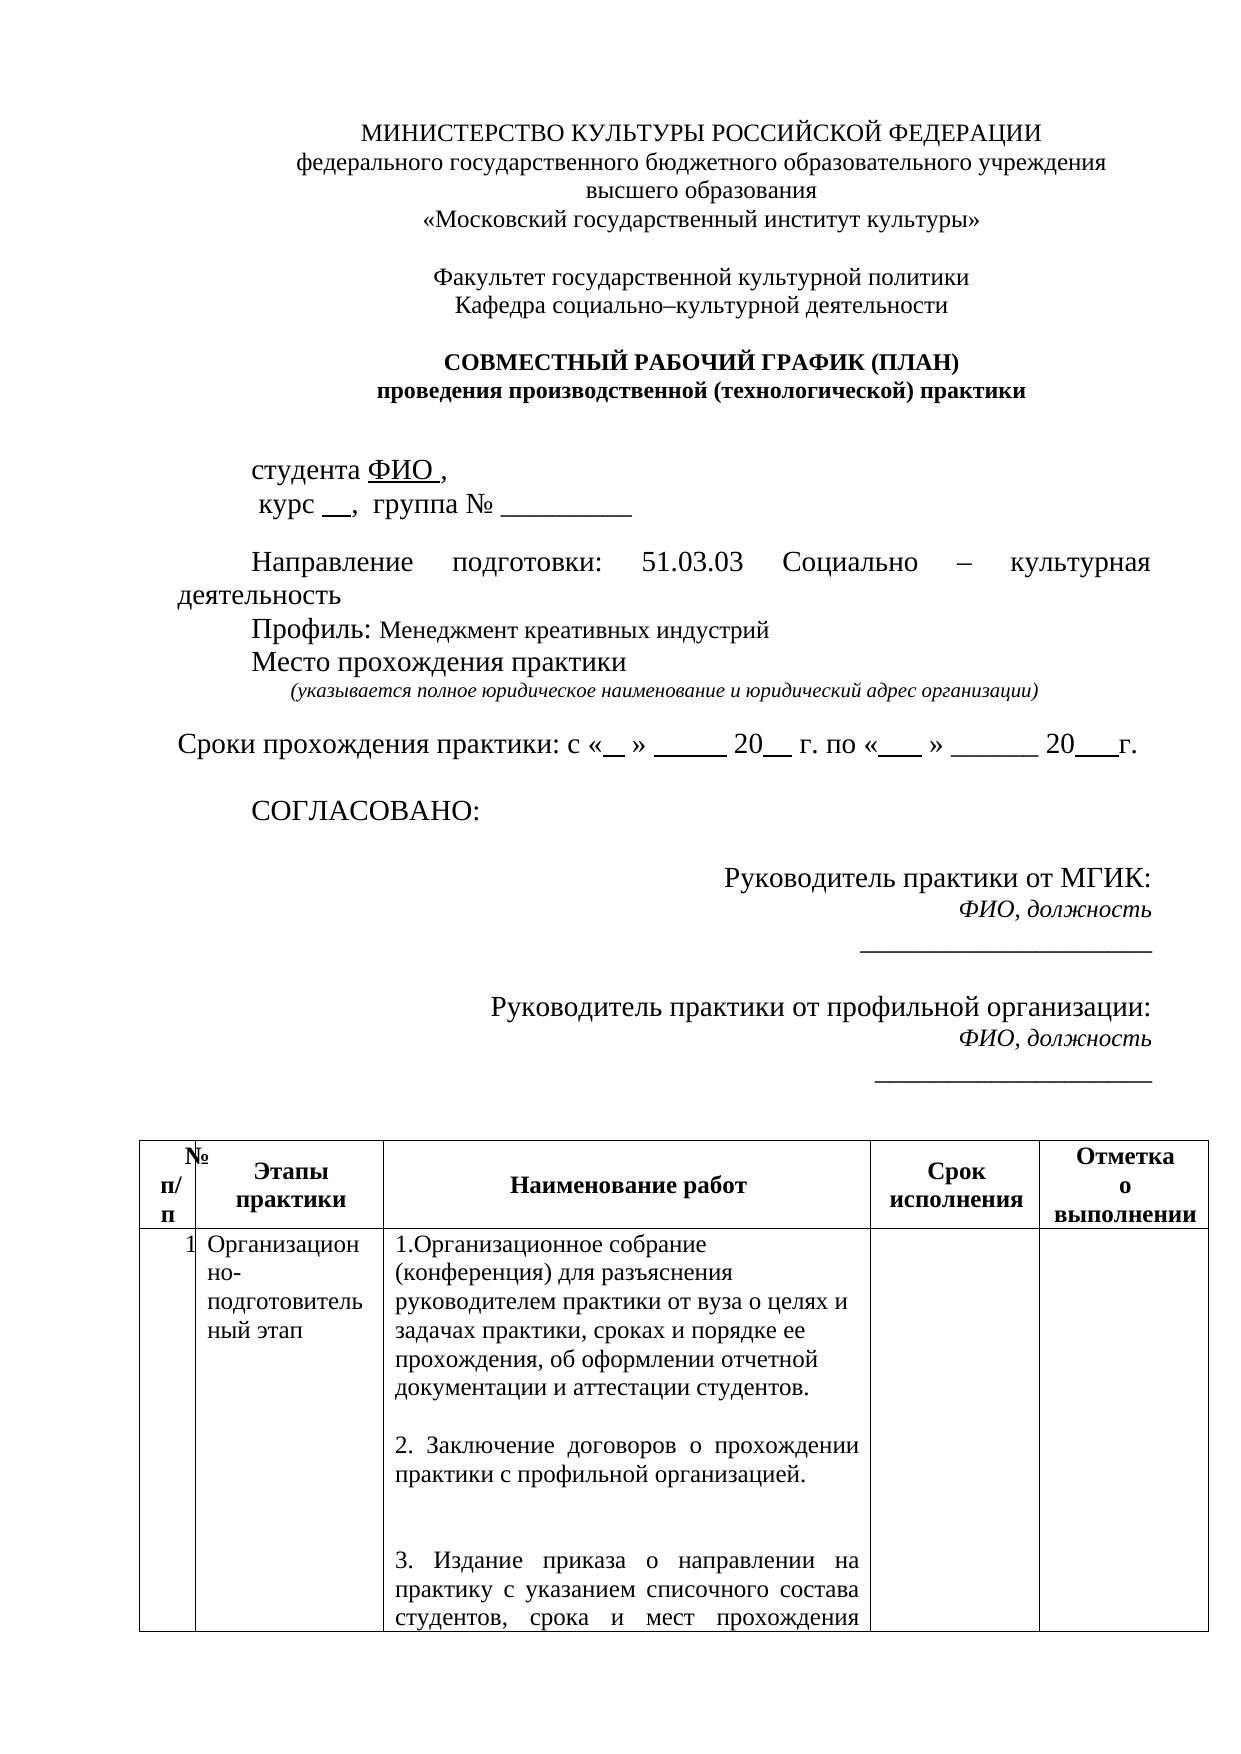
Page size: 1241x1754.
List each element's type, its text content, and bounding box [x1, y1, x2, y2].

text (указывается полное юридическое наименование и юридический адрес организации) [177, 678, 1152, 702]
table_header Срок исполнения [871, 1141, 1039, 1228]
text «Московский государственный институт культуры» [177, 204, 1152, 233]
text ФИО, должность [177, 894, 1152, 922]
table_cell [196, 1229, 383, 1631]
text МИНИСТЕРСТВО КУЛЬТУРЫ РОССИЙСКОЙ ФЕДЕРАЦИИ [177, 118, 1152, 147]
text федерального государственного бюджетного образовательного учреждения [177, 147, 1152, 176]
table_header Отметка о выполнении [1040, 1141, 1208, 1228]
text Руководитель практики от МГИК: [177, 860, 1152, 894]
table_header Этапы практики [196, 1141, 383, 1228]
table_header № п/п [140, 1141, 195, 1228]
text Профиль: Менеджмент креативных индустрий [177, 611, 1152, 644]
text СОГЛАСОВАНО: [177, 793, 1152, 827]
text высшего образования [177, 176, 1152, 204]
text Факультет государственной культурной политики [177, 262, 1152, 291]
table_header Наименование работ [384, 1141, 870, 1228]
text Направление подготовки: 51.03.03 Социально – культурная деятельность [177, 544, 1152, 611]
table_cell 1 [140, 1229, 195, 1631]
text проведения производственной (технологической) практики [177, 376, 1152, 403]
text Кафедра социально–культурной деятельности [177, 291, 1152, 319]
text ФИО, должность [177, 1023, 1152, 1052]
text студента ФИО , [177, 452, 1152, 486]
table_cell [871, 1229, 1039, 1631]
text Руководитель практики от профильной организации: [177, 989, 1152, 1023]
text курс , группа № _________ [177, 486, 1152, 519]
text Место прохождения практики [177, 644, 1152, 678]
text Сроки прохождения практики: с « » 20 г. по « » ______ 20 г. [177, 726, 1152, 759]
text СОВМЕСТНЫЙ РАБОЧИЙ ГРАФИК (ПЛАН) [177, 348, 1152, 376]
text ___________________ [177, 1052, 1152, 1085]
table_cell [384, 1229, 870, 1631]
text ____________________ [177, 922, 1152, 956]
table_cell [1040, 1229, 1208, 1631]
